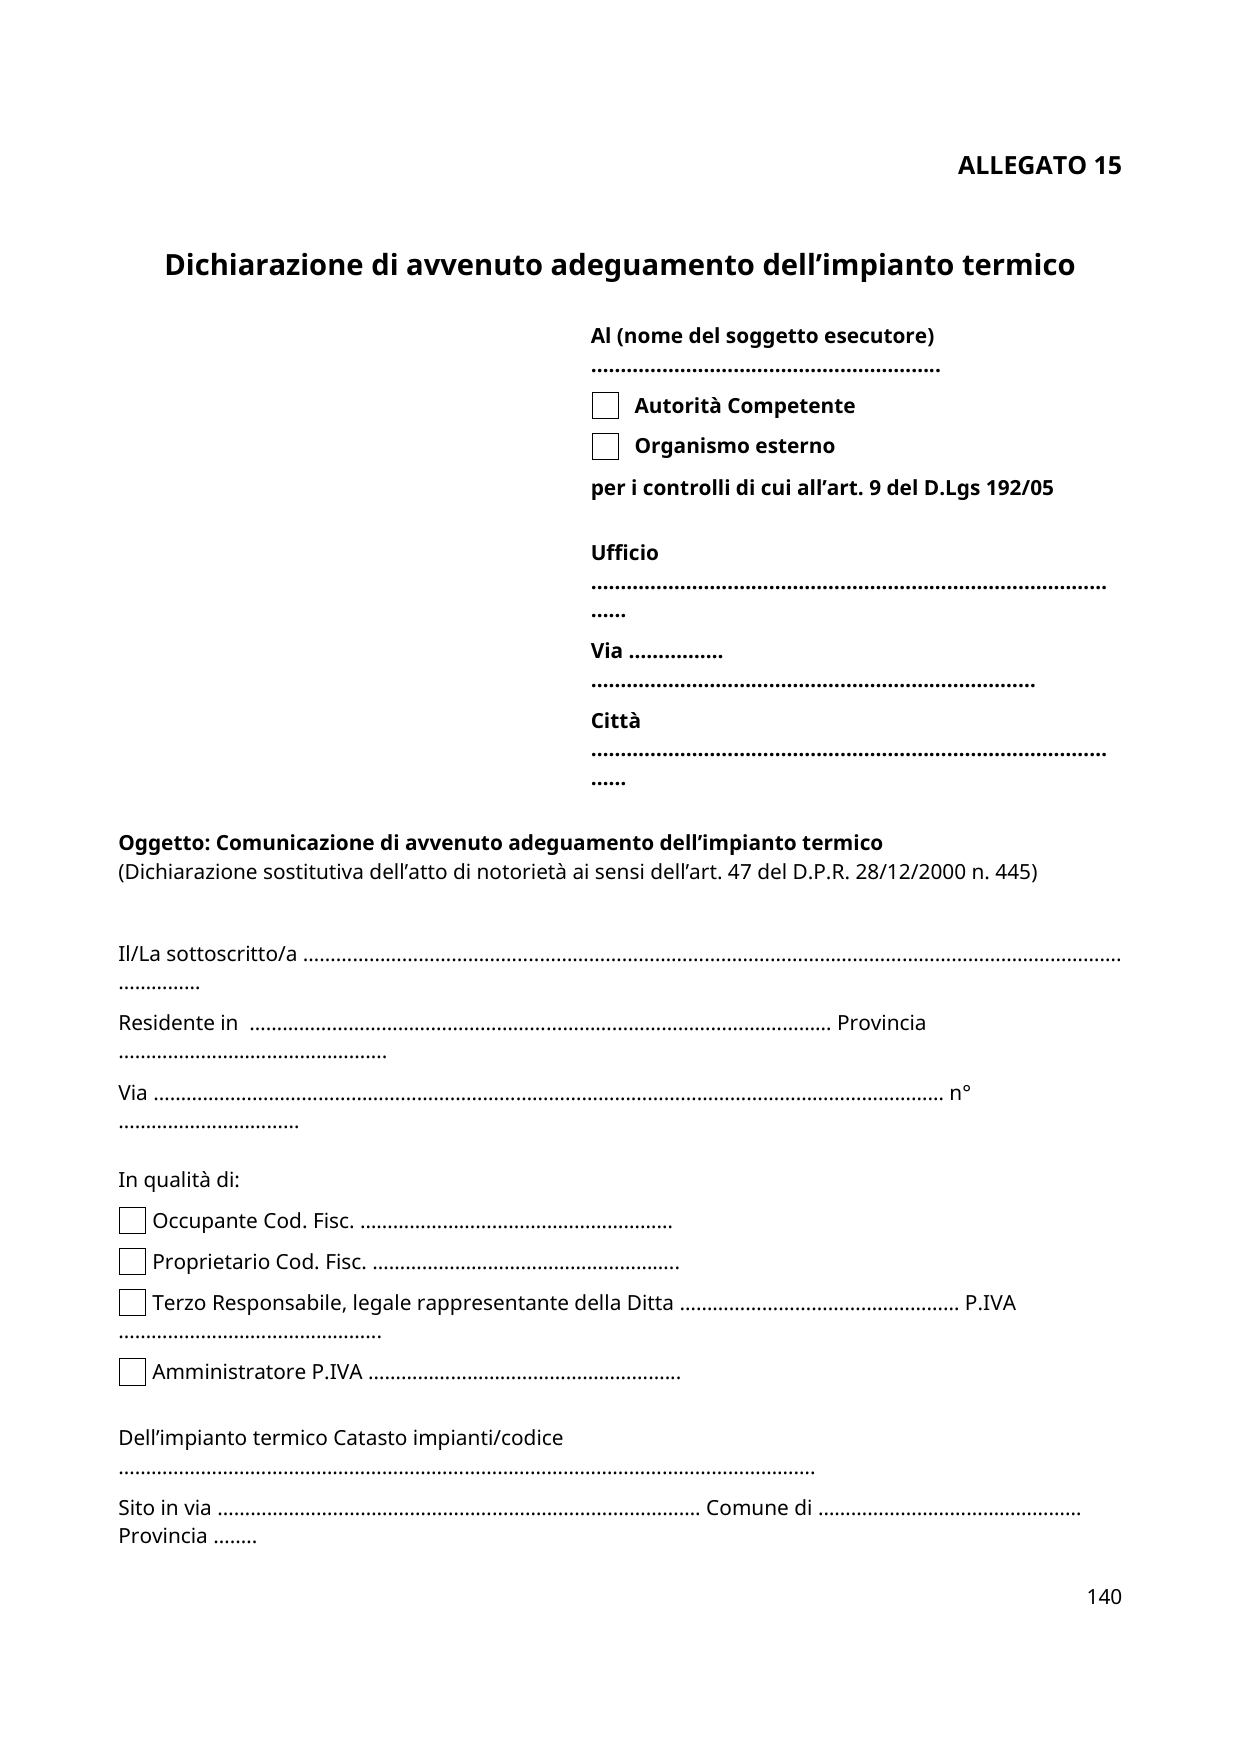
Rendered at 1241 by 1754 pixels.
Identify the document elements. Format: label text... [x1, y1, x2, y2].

text Organismo esterno [591, 432, 1122, 460]
text In qualità di: [118, 1165, 1122, 1194]
text Sito in via …………………..………………………………………….……………. Comune di ………………………………………… Provincia ….…. [118, 1493, 1122, 1549]
text Via …………….………………………………………………………………… [591, 636, 1122, 693]
text Autorità Competente [591, 391, 1122, 419]
text Residente in ………………………………………………………………………………….………… Provincia …………………………………………. [118, 1008, 1122, 1065]
text (Dichiarazione sostitutiva dell’atto di notorietà ai sensi dell’art. 47 del D.P.R. 28/12/2000 n. 445) [118, 857, 1122, 885]
text per i controlli di cui all’art. 9 del D.Lgs 192/05 [591, 473, 1122, 501]
text ALLEGATO 15 [118, 148, 1122, 182]
text Occupante Cod. Fisc. ………………………………………………… [118, 1206, 1122, 1234]
text Dichiarazione di avvenuto adeguamento dell’impianto termico [118, 244, 1122, 284]
text Al (nome del soggetto esecutore) ………………………………………………….. [591, 321, 1122, 378]
text Via ……………………………………………………………………………………………………………………………… n° …………………………… [118, 1078, 1122, 1134]
text Il/La sottoscritto/a …………………………………....…………………………………………………………………………………………….…………… [118, 939, 1122, 996]
text Città ………………………………………………………………………………… [591, 706, 1122, 791]
text Amministratore P.IVA ………………………………………………... [118, 1357, 1122, 1386]
text Oggetto: Comunicazione di avvenuto adeguamento dell’impianto termico [118, 828, 1122, 857]
text Ufficio ………………………………………………………………………………… [591, 538, 1122, 624]
text Proprietario Cod. Fisc. ……………………………………………….. [118, 1247, 1122, 1276]
text Dell’impianto termico Catasto impianti/codice ………………………………………………………………………………………………………………. [118, 1423, 1122, 1480]
text Terzo Responsabile, legale rappresentante della Ditta …………………………………………… P.IVA ………………………………………... [118, 1288, 1122, 1345]
